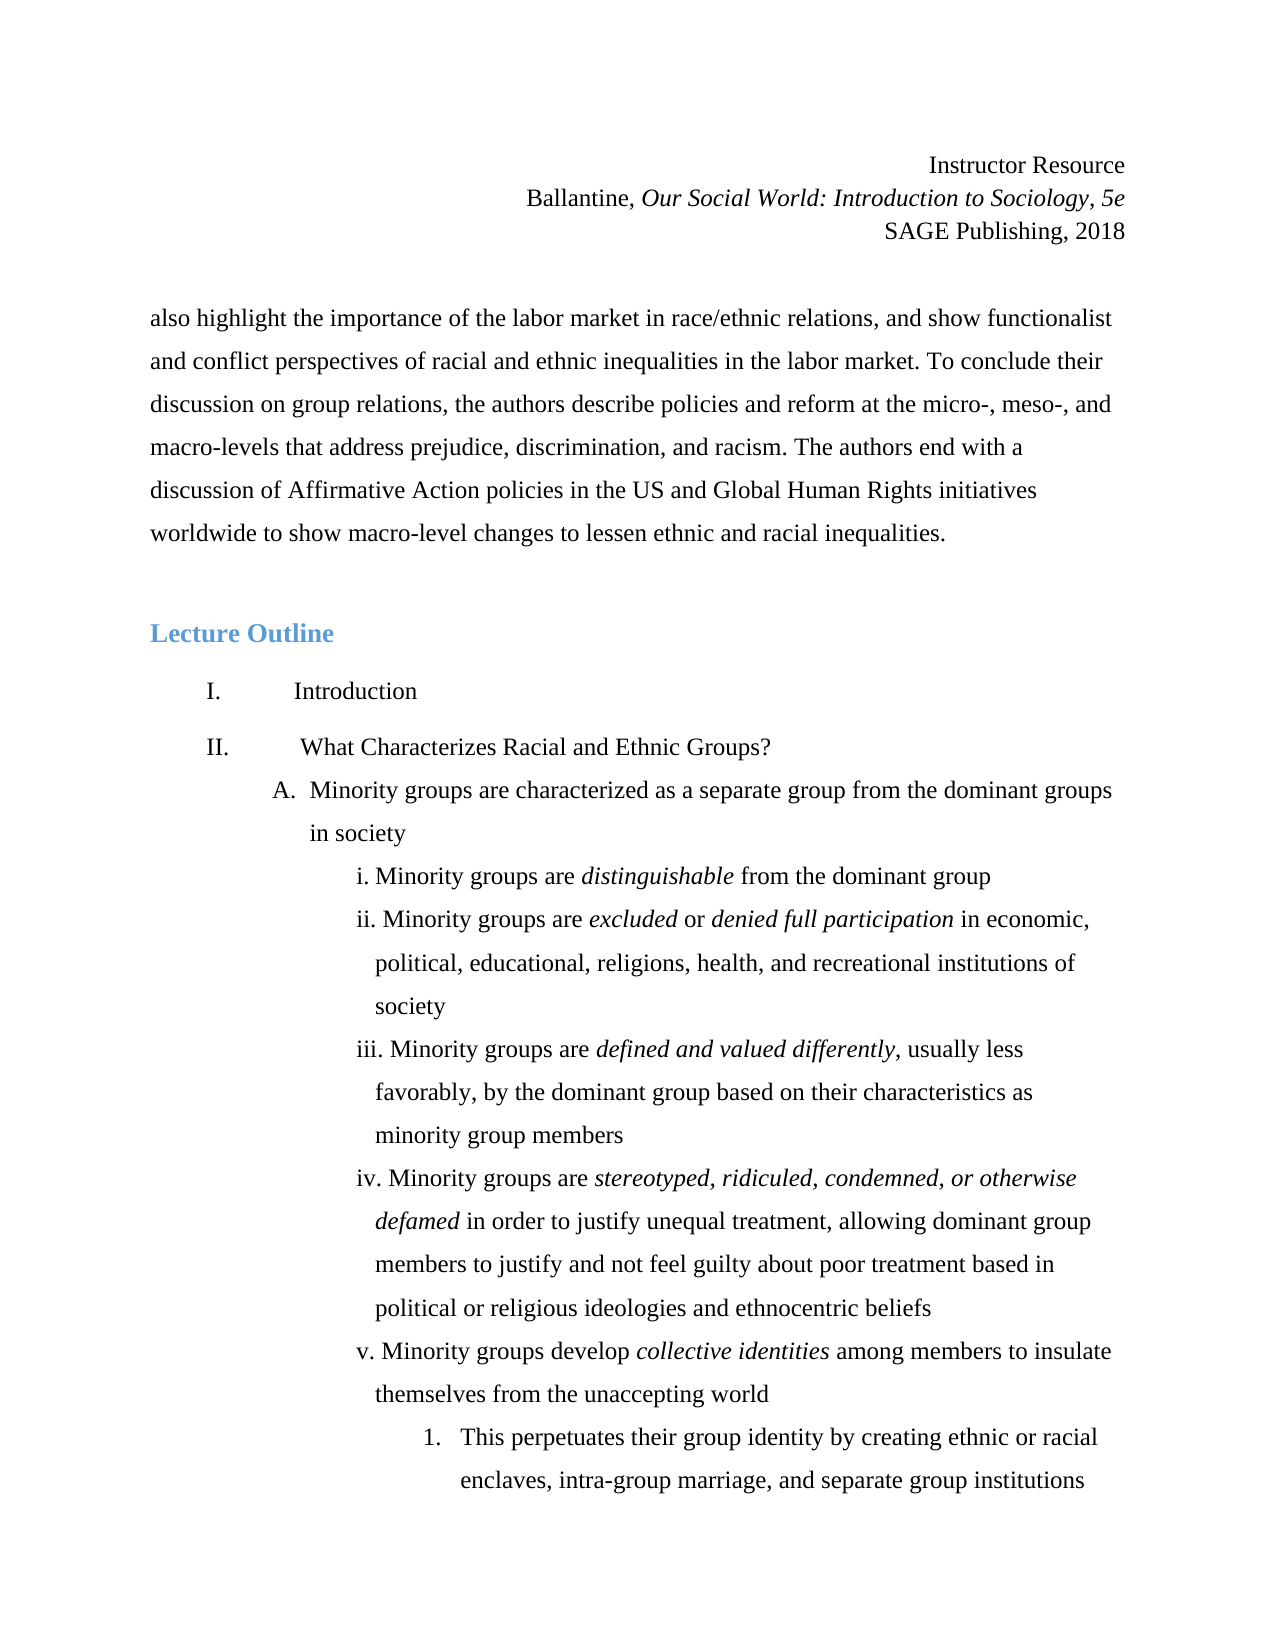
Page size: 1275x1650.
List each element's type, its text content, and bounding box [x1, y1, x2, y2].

text II. What Characterizes Racial and Ethnic Groups? [206, 732, 1125, 761]
list Introduction [206, 676, 1125, 705]
text 1. This perpetuates their group identity by creating ethnic or racial enclaves, intra-group marriage, and separate group institutions [423, 1422, 1125, 1494]
text A. Minority groups are characterized as a separate group from the dominant groups in society [272, 775, 1125, 847]
text iii. Minority groups are defined and valued differently, usually less favorably, by the dominant group based on their characteristics as minority group members [356, 1034, 1125, 1149]
subtitle Lecture Outline [150, 617, 1125, 648]
text v. Minority groups develop collective identities among members to insulate themselves from the unaccepting world [356, 1336, 1125, 1408]
text ii. Minority groups are excluded or denied full participation in economic, political, educational, religions, health, and recreational institutions of society [356, 904, 1125, 1019]
text iv. Minority groups are stereotyped, ridiculed, condemned, or otherwise defamed in order to justify unequal treatment, allowing dominant group members to justify and not feel guilty about poor treatment based in political or religious ideologies and ethnocentric beliefs [356, 1163, 1125, 1321]
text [150, 303, 1125, 547]
text i. Minority groups are distinguishable from the dominant group [356, 861, 1125, 890]
